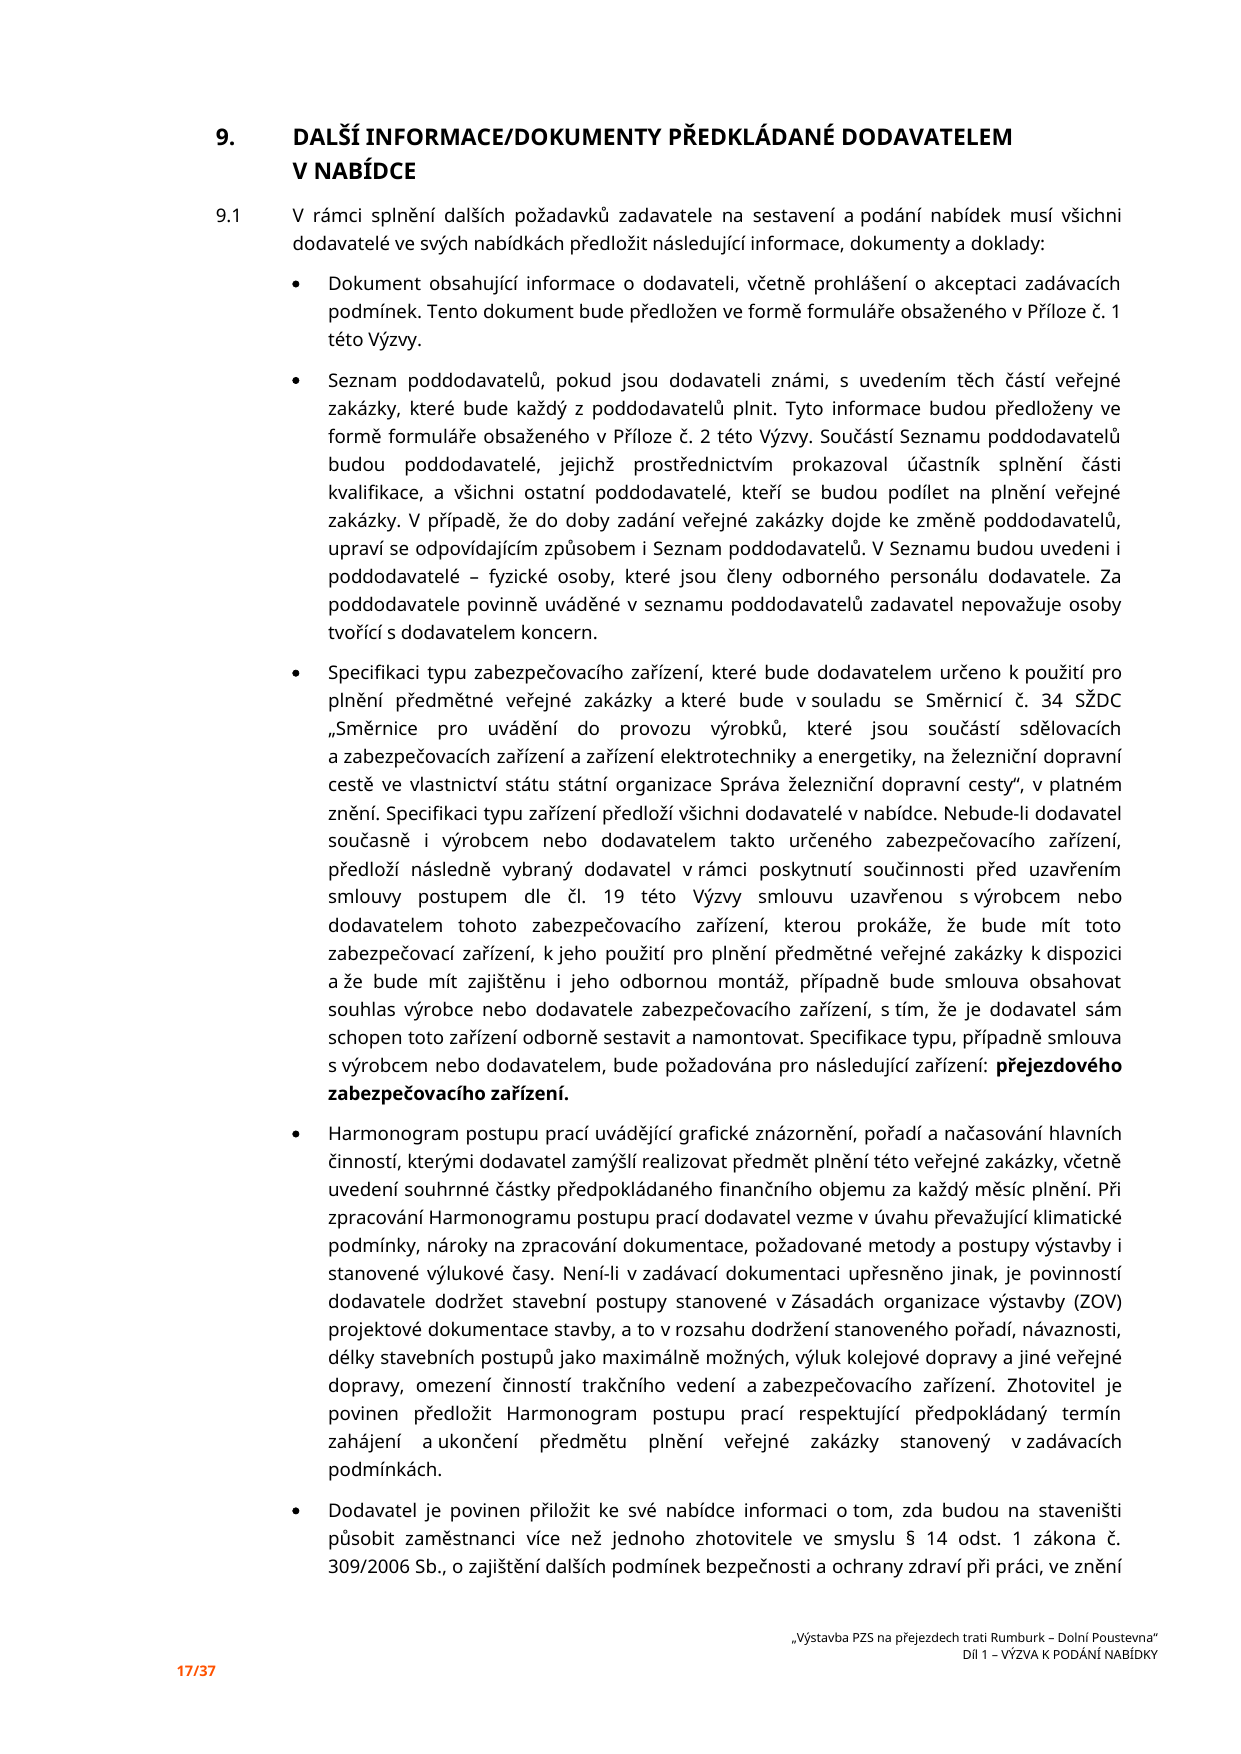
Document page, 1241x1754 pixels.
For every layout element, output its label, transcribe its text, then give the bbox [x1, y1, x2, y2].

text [292, 1497, 1122, 1579]
text Specifikaci typu zabezpečovacího zařízení, které bude dodavatelem určeno k použití pro plnění předmětné veřejné zakázky a které bude v souladu se Směrnicí č. 34 SŽDC „Směrnice pro uvádění do provozu výrobků, které jsou součástí sdělovacích a zabezpečovacích zařízení a zařízení elektrotechniky a energetiky, na železniční dopravní cestě ve vlastnictví státu státní organizace Správa železniční dopravní cesty“, v platném znění. Specifikaci typu zařízení předloží všichni dodavatelé v nabídce. Nebude-li dodavatel současně i výrobcem nebo dodavatelem takto určeného zabezpečovacího zařízení, předloží následně vybraný dodavatel v rámci poskytnutí součinnosti před uzavřením smlouvy postupem dle čl. 19 této Výzvy smlouvu uzavřenou s výrobcem nebo dodavatelem tohoto zabezpečovacího zařízení, kterou prokáže, že bude mít toto zabezpečovací zařízení, k jeho použití pro plnění předmětné veřejné zakázky k dispozici a že bude mít zajištěnu i jeho odbornou montáž, případně bude smlouva obsahovat souhlas výrobce nebo dodavatele zabezpečovacího zařízení, s tím, že je dodavatel sám schopen toto zařízení odborně sestavit a namontovat. Specifikace typu, případně smlouva s výrobcem nebo dodavatelem, bude požadována pro následující zařízení: přejezdového zabezpečovacího zařízení. [292, 660, 1122, 1106]
text Dokument obsahující informace o dodavateli, včetně prohlášení o akceptaci zadávacích podmínek. Tento dokument bude předložen ve formě formuláře obsaženého v Příloze č. 1 této Výzvy. [292, 270, 1122, 352]
text Harmonogram postupu prací uvádějící grafické znázornění, pořadí a načasování hlavních činností, kterými dodavatel zamýšlí realizovat předmět plnění této veřejné zakázky, včetně uvedení souhrnné částky předpokládaného finančního objemu za každý měsíc plnění. Při zpracování Harmonogramu postupu prací dodavatel vezme v úvahu převažující klimatické podmínky, nároky na zpracování dokumentace, požadované metody a postupy výstavby i stanovené výlukové časy. Není-li v zadávací dokumentaci upřesněno jinak, je povinností dodavatele dodržet stavební postupy stanovené v Zásadách organizace výstavby (ZOV) projektové dokumentace stavby, a to v rozsahu dodržení stanoveného pořadí, návaznosti, délky stavebních postupů jako maximálně možných, výluk kolejové dopravy a jiné veřejné dopravy, omezení činností trakčního vedení a zabezpečovacího zařízení. Zhotovitel je povinen předložit Harmonogram postupu prací respektující předpokládaný termín zahájení a ukončení předmětu plnění veřejné zakázky stanovený v zadávacích podmínkách. [292, 1121, 1122, 1482]
text V rámci splnění dalších požadavků zadavatele na sestavení a podání nabídek musí všichni dodavatelé ve svých nabídkách předložit následující informace, dokumenty a doklady: [216, 202, 1122, 255]
text DALŠÍ INFORMACE/DOKUMENTY PŘEDKLÁDANÉ DODAVATELEM V NABÍDCE [216, 121, 1122, 186]
text Seznam poddodavatelů, pokud jsou dodavateli známi, s uvedením těch částí veřejné zakázky, které bude každý z poddodavatelů plnit. Tyto informace budou předloženy ve formě formuláře obsaženého v Příloze č. 2 této Výzvy. Součástí Seznamu poddodavatelů budou poddodavatelé, jejichž prostřednictvím prokazoval účastník splnění části kvalifikace, a všichni ostatní poddodavatelé, kteří se budou podílet na plnění veřejné zakázky. V případě, že do doby zadání veřejné zakázky dojde ke změně poddodavatelů, upraví se odpovídajícím způsobem i Seznam poddodavatelů. V Seznamu budou uvedeni i poddodavatelé – fyzické osoby, které jsou členy odborného personálu dodavatele. Za poddodavatele povinně uváděné v seznamu poddodavatelů zadavatel nepovažuje osoby tvořící s dodavatelem koncern. [292, 367, 1122, 645]
